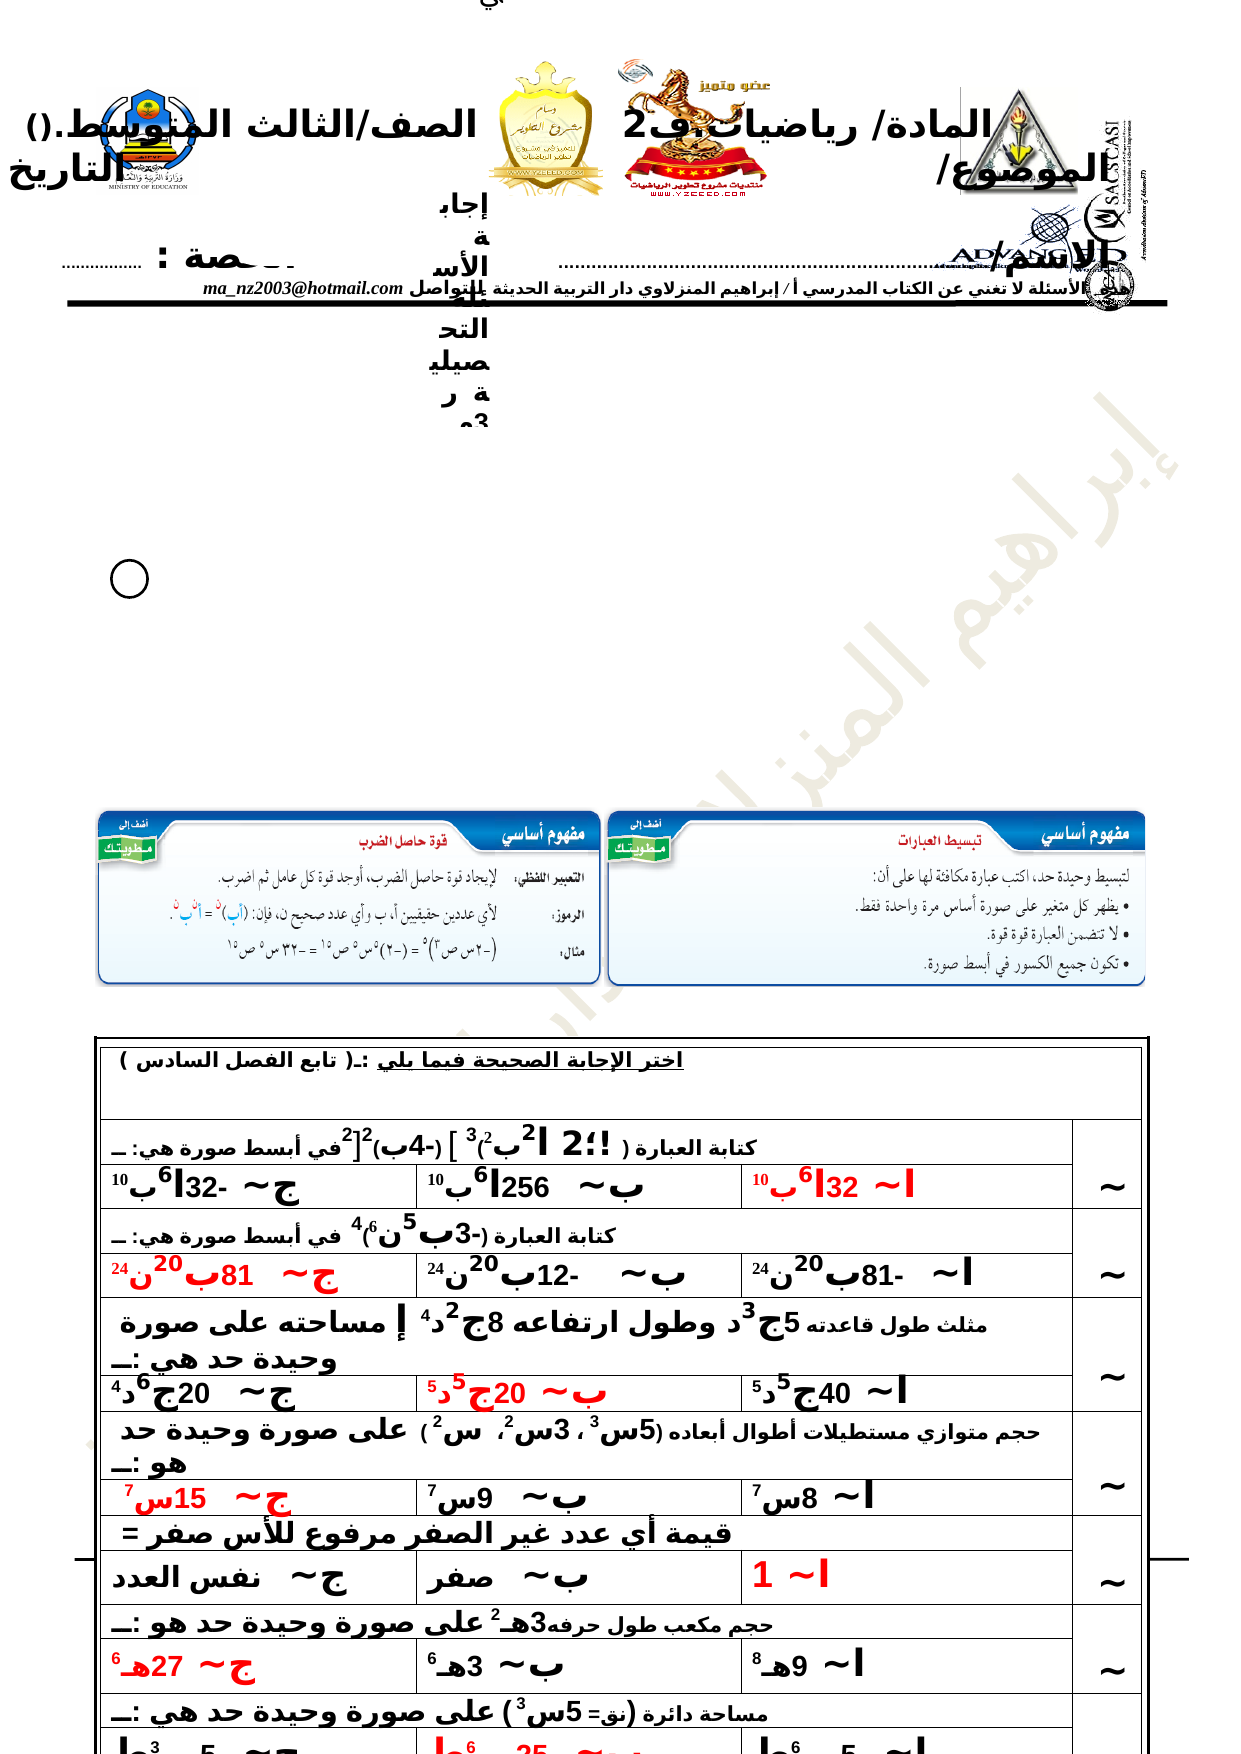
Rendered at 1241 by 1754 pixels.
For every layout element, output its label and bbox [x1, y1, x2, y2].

picture [488, 60, 603, 196]
picture [95, 87, 199, 195]
picture [1076, 254, 1080, 264]
picture [95, 807, 602, 987]
picture [604, 807, 1146, 987]
picture [616, 58, 778, 199]
picture [960, 87, 1157, 316]
